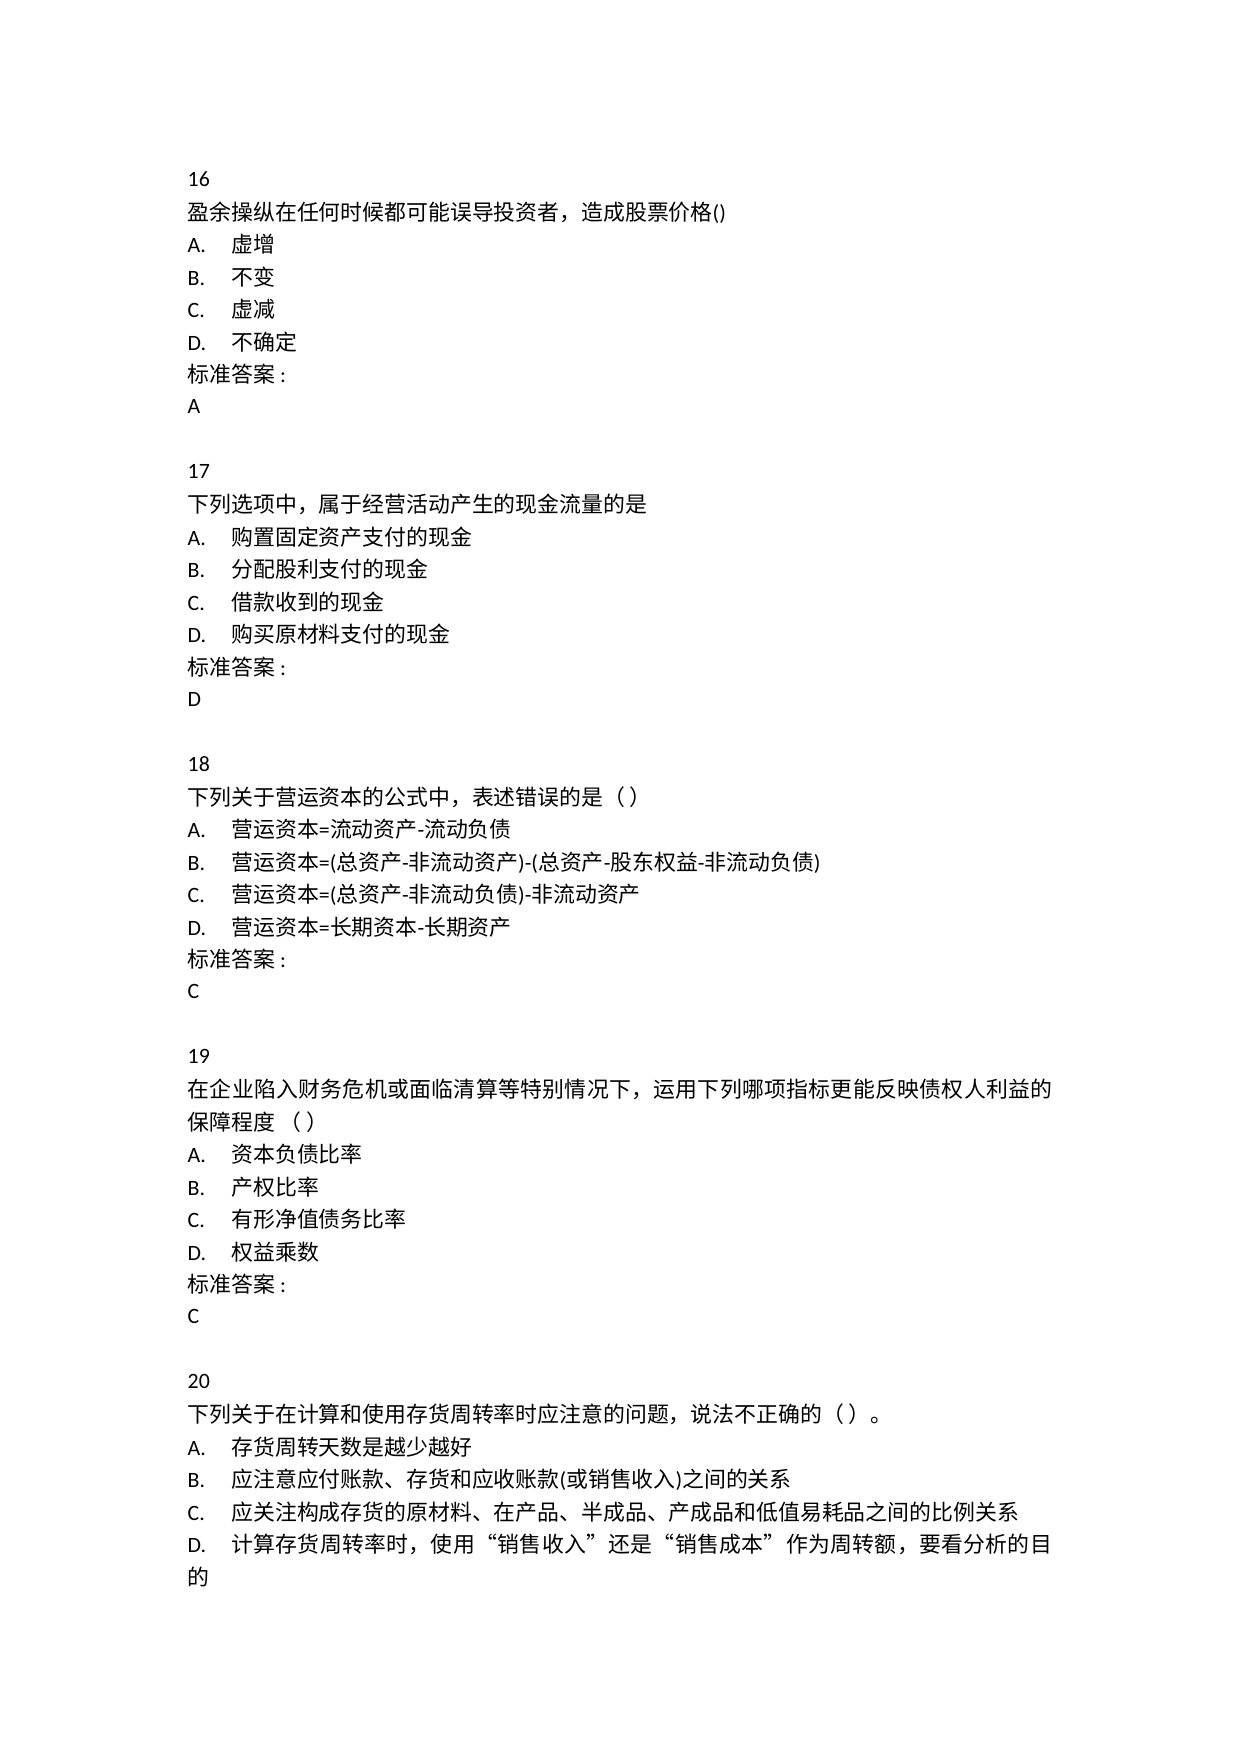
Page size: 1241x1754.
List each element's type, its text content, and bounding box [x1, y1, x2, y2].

text C. 应关注构成存货的原材料、在产品、半成品、产成品和低值易耗品之间的比例关系 [187, 1494, 1053, 1527]
text B. 应注意应付账款、存货和应收账款(或销售收入)之间的关系 [187, 1462, 1053, 1494]
text 18 [187, 747, 1053, 779]
text C. 有形净值债务比率 [187, 1202, 1053, 1234]
text A. 购置固定资产支付的现金 [187, 519, 1053, 552]
text D. 购买原材料支付的现金 [187, 617, 1053, 649]
text 标准答案 : [187, 1267, 1053, 1299]
text A [187, 389, 1053, 422]
text D. 营运资本=长期资本-长期资产 [187, 909, 1053, 942]
text A. 营运资本=流动资产-流动负债 [187, 812, 1053, 844]
text 盈余操纵在任何时候都可能误导投资者，造成股票价格() [187, 194, 1053, 227]
text 下列关于在计算和使用存货周转率时应注意的问题，说法不正确的（ ）。 [187, 1397, 1053, 1429]
text C. 借款收到的现金 [187, 584, 1053, 617]
text D. 不确定 [187, 324, 1053, 357]
text 标准答案 : [187, 357, 1053, 389]
text B. 不变 [187, 259, 1053, 292]
text A. 资本负债比率 [187, 1137, 1053, 1169]
text 标准答案 : [187, 942, 1053, 974]
text D [187, 682, 1053, 714]
text 标准答案 : [187, 649, 1053, 682]
text 16 [187, 162, 1053, 194]
text A. 存货周转天数是越少越好 [187, 1429, 1053, 1462]
text B. 营运资本=(总资产-非流动资产)-(总资产-股东权益-非流动负债) [187, 844, 1053, 877]
text C [187, 1299, 1053, 1332]
text 17 [187, 454, 1053, 487]
text D. 计算存货周转率时，使用“销售收入”还是“销售成本”作为周转额，要看分析的目的 [187, 1527, 1053, 1592]
text 下列关于营运资本的公式中，表述错误的是（ ） [187, 779, 1053, 812]
text C. 虚减 [187, 292, 1053, 324]
text 20 [187, 1364, 1053, 1397]
text C [187, 974, 1053, 1007]
text 在企业陷入财务危机或面临清算等特别情况下，运用下列哪项指标更能反映债权人利益的保障程度 （ ） [187, 1072, 1053, 1137]
text 下列选项中，属于经营活动产生的现金流量的是 [187, 487, 1053, 519]
text 19 [187, 1039, 1053, 1072]
text D. 权益乘数 [187, 1234, 1053, 1267]
text C. 营运资本=(总资产-非流动负债)-非流动资产 [187, 877, 1053, 909]
text A. 虚增 [187, 227, 1053, 259]
text B. 分配股利支付的现金 [187, 552, 1053, 584]
text B. 产权比率 [187, 1169, 1053, 1202]
